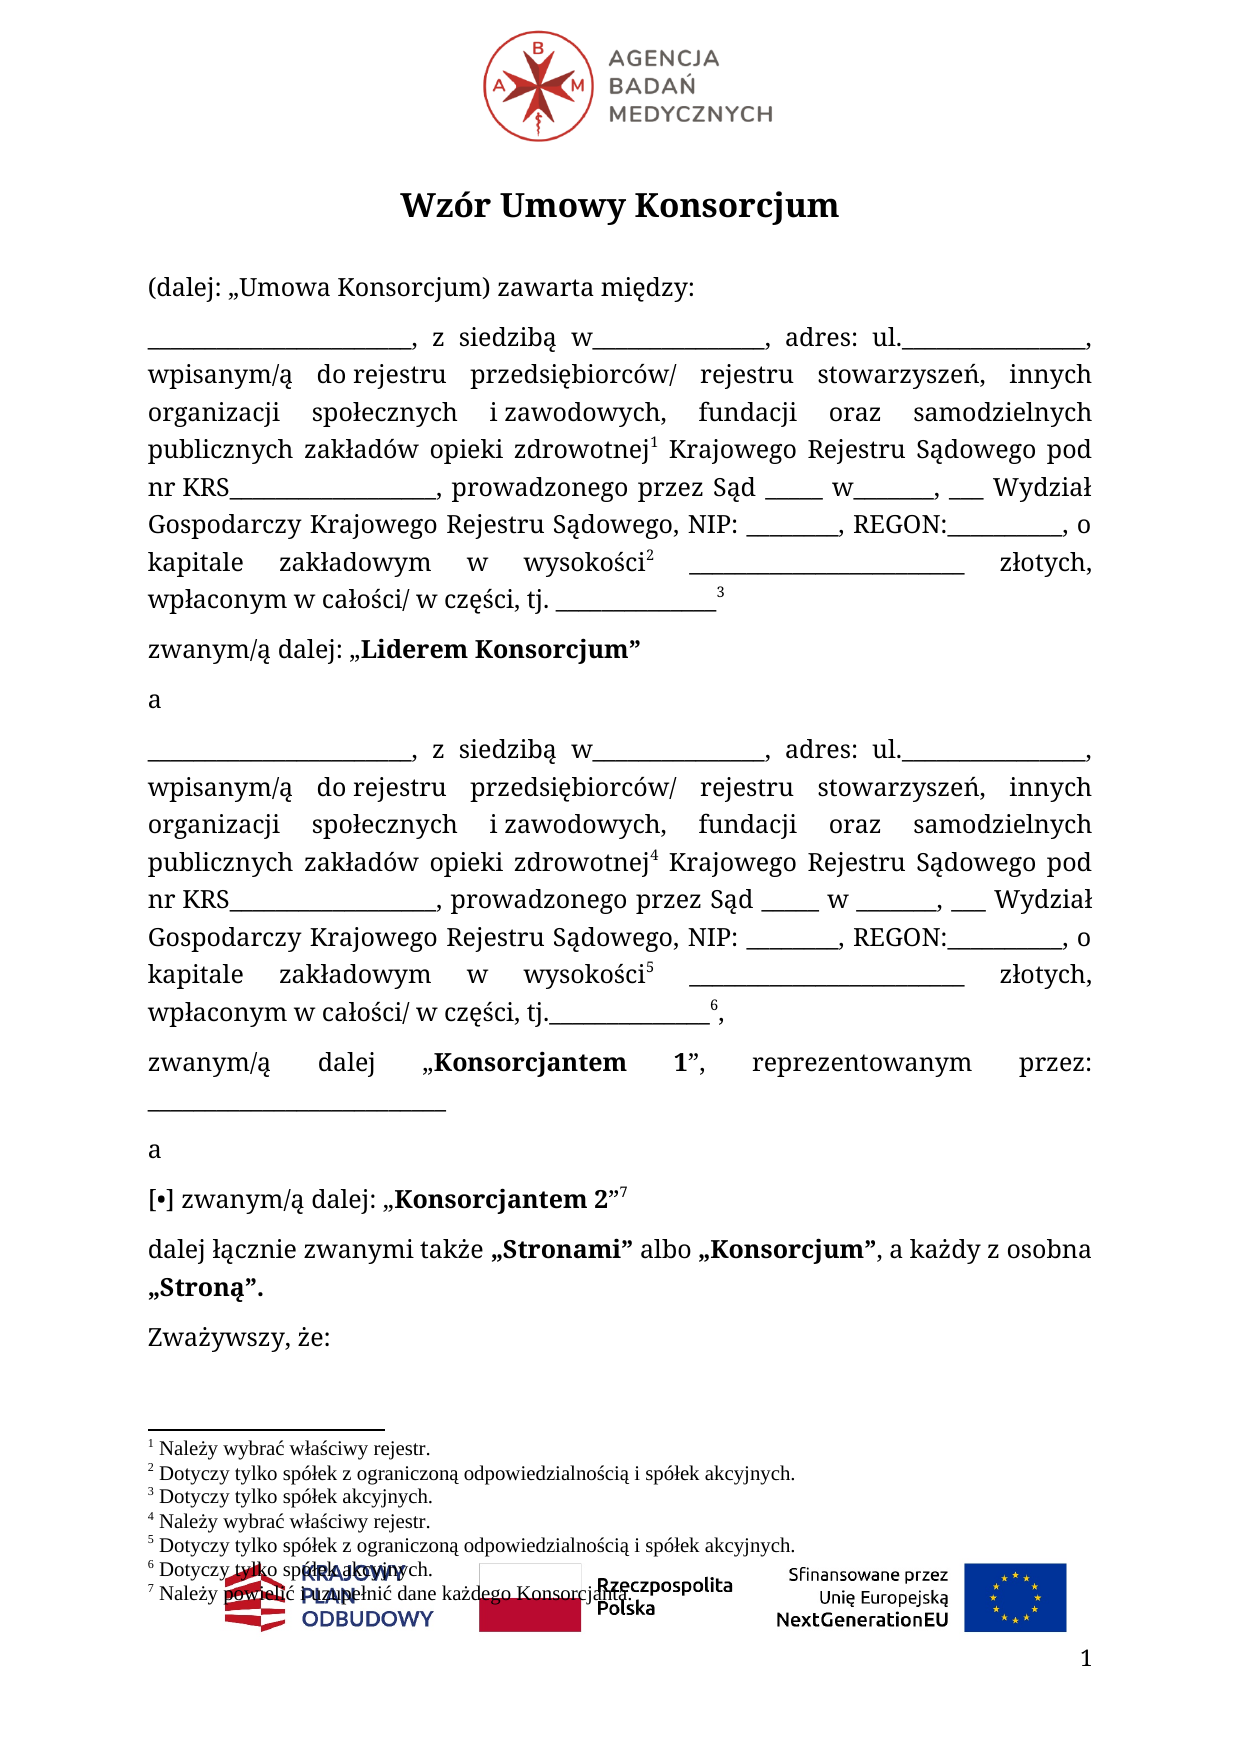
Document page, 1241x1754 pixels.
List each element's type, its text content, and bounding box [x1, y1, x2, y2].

text Wzór Umowy Konsorcjum [148, 182, 1093, 227]
picture [202, 1540, 1089, 1655]
text (dalej: „Umowa Konsorcjum) zawarta między: [148, 266, 1093, 304]
text zwanym/ą dalej „Konsorcjantem 1”, reprezentowanym przez: __________________________ [148, 1041, 1093, 1116]
text a [148, 679, 1093, 716]
picture [471, 18, 781, 148]
text dalej łącznie zwanymi także „Stronami” albo „Konsorcjum”, a każdy z osobna „Stroną”. [148, 1229, 1093, 1304]
text a [148, 1129, 1093, 1166]
text _______________________, z siedzibą w_______________, adres: ul.________________, wpisanym/ą do rejestru przedsiębiorców/ rejestru stowarzyszeń, innych organizacji społecznych i zawodowych, fundacji oraz samodzielnych publicznych zakładów opieki zdrowotnej Krajowego Rejestru Sądowego pod nr KRS__________________, prowadzonego przez Sąd _____ w_______, ___ Wydział Gospodarczy Krajowego Rejestru Sądowego, NIP: ________, REGON:__________, o kapitale zakładowym w wysokości ________________________ złotych, wpłaconym w całości/ w części, tj. ______________ [148, 316, 1093, 616]
text Zważywszy, że: [148, 1316, 1093, 1354]
text zwanym/ą dalej: „Liderem Konsorcjum” [148, 629, 1093, 666]
text [•] zwanym/ą dalej: „Konsorcjantem 2” [148, 1179, 1093, 1216]
text _______________________, z siedzibą w_______________, adres: ul.________________, wpisanym/ą do rejestru przedsiębiorców/ rejestru stowarzyszeń, innych organizacji społecznych i zawodowych, fundacji oraz samodzielnych publicznych zakładów opieki zdrowotnej Krajowego Rejestru Sądowego pod nr KRS__________________, prowadzonego przez Sąd _____ w _______, ___ Wydział Gospodarczy Krajowego Rejestru Sądowego, NIP: ________, REGON:__________, o kapitale zakładowym w wysokości ________________________ złotych, wpłaconym w całości/ w części, tj.______________, [148, 729, 1093, 1029]
